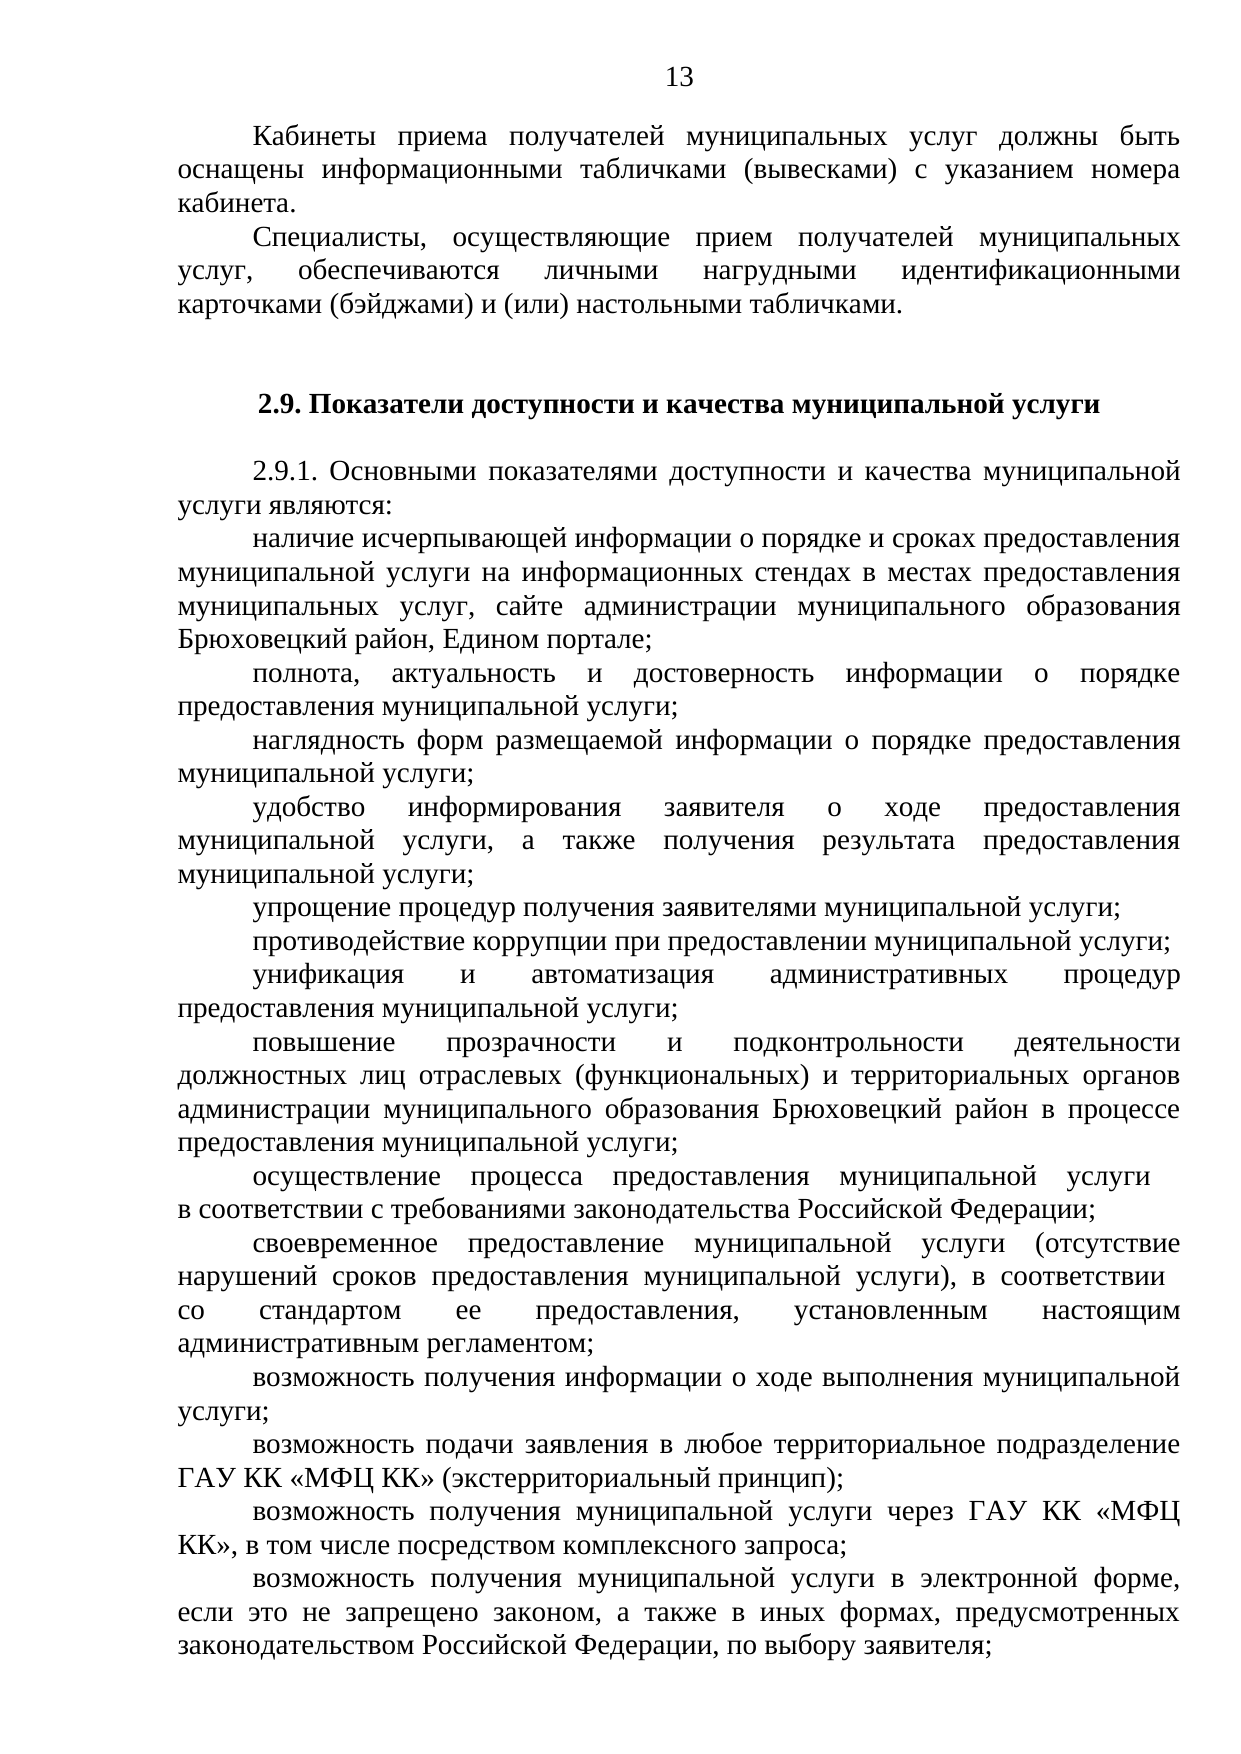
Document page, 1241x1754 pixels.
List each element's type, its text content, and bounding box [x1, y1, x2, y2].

text удобство информирования заявителя о ходе предоставления муниципальной услуги, а также получения результата предоставления муниципальной услуги; [177, 789, 1181, 889]
text 2.9. Показатели доступности и качества муниципальной услуги [177, 386, 1181, 420]
text Кабинеты приема получателей муниципальных услуг должны быть оснащены информационными табличками (вывесками) с указанием номера кабинета. [177, 118, 1181, 219]
text своевременное предоставление муниципальной услуги (отсутствие нарушений сроков предоставления муниципальной услуги), в соответствии со стандартом ее предоставления, установленным настоящим административным регламентом; [177, 1225, 1181, 1359]
text возможность подачи заявления в любое территориальное подразделение ГАУ КК «МФЦ КК» (экстерриториальный принцип); [177, 1426, 1181, 1493]
text полнота, актуальность и достоверность информации о порядке предоставления муниципальной услуги; [177, 655, 1181, 722]
text 2.9.1. Основными показателями доступности и качества муниципальной услуги являются: [177, 453, 1181, 521]
text наглядность форм размещаемой информации о порядке предоставления муниципальной услуги; [177, 722, 1181, 789]
text унификация и автоматизация административных процедур предоставления муниципальной услуги; [177, 957, 1181, 1024]
text противодействие коррупции при предоставлении муниципальной услуги; [177, 923, 1181, 957]
text возможность получения информации о ходе выполнения муниципальной услуги; [177, 1359, 1181, 1426]
text Специалисты, осуществляющие прием получателей муниципальных услуг, обеспечиваются личными нагрудными идентификационными карточками (бэйджами) и (или) настольными табличками. [177, 219, 1181, 319]
text осуществление процесса предоставления муниципальной услуги в соответствии с требованиями законодательства Российской Федерации; [177, 1158, 1181, 1225]
text возможность получения муниципальной услуги через ГАУ КК «МФЦ КК», в том числе посредством комплексного запроса; [177, 1493, 1181, 1560]
text повышение прозрачности и подконтрольности деятельности должностных лиц отраслевых (функциональных) и территориальных органов администрации муниципального образования Брюховецкий район в процессе предоставления муниципальной услуги; [177, 1024, 1181, 1158]
text возможность получения муниципальной услуги в электронной форме, если это не запрещено законом, а также в иных формах, предусмотренных законодательством Российской Федерации, по выбору заявителя; [177, 1560, 1181, 1661]
text наличие исчерпывающей информации о порядке и сроках предоставления муниципальной услуги на информационных стендах в местах предоставления муниципальных услуг, сайте администрации муниципального образования Брюховецкий район, Едином портале; [177, 521, 1181, 655]
text упрощение процедур получения заявителями муниципальной услуги; [177, 889, 1181, 923]
